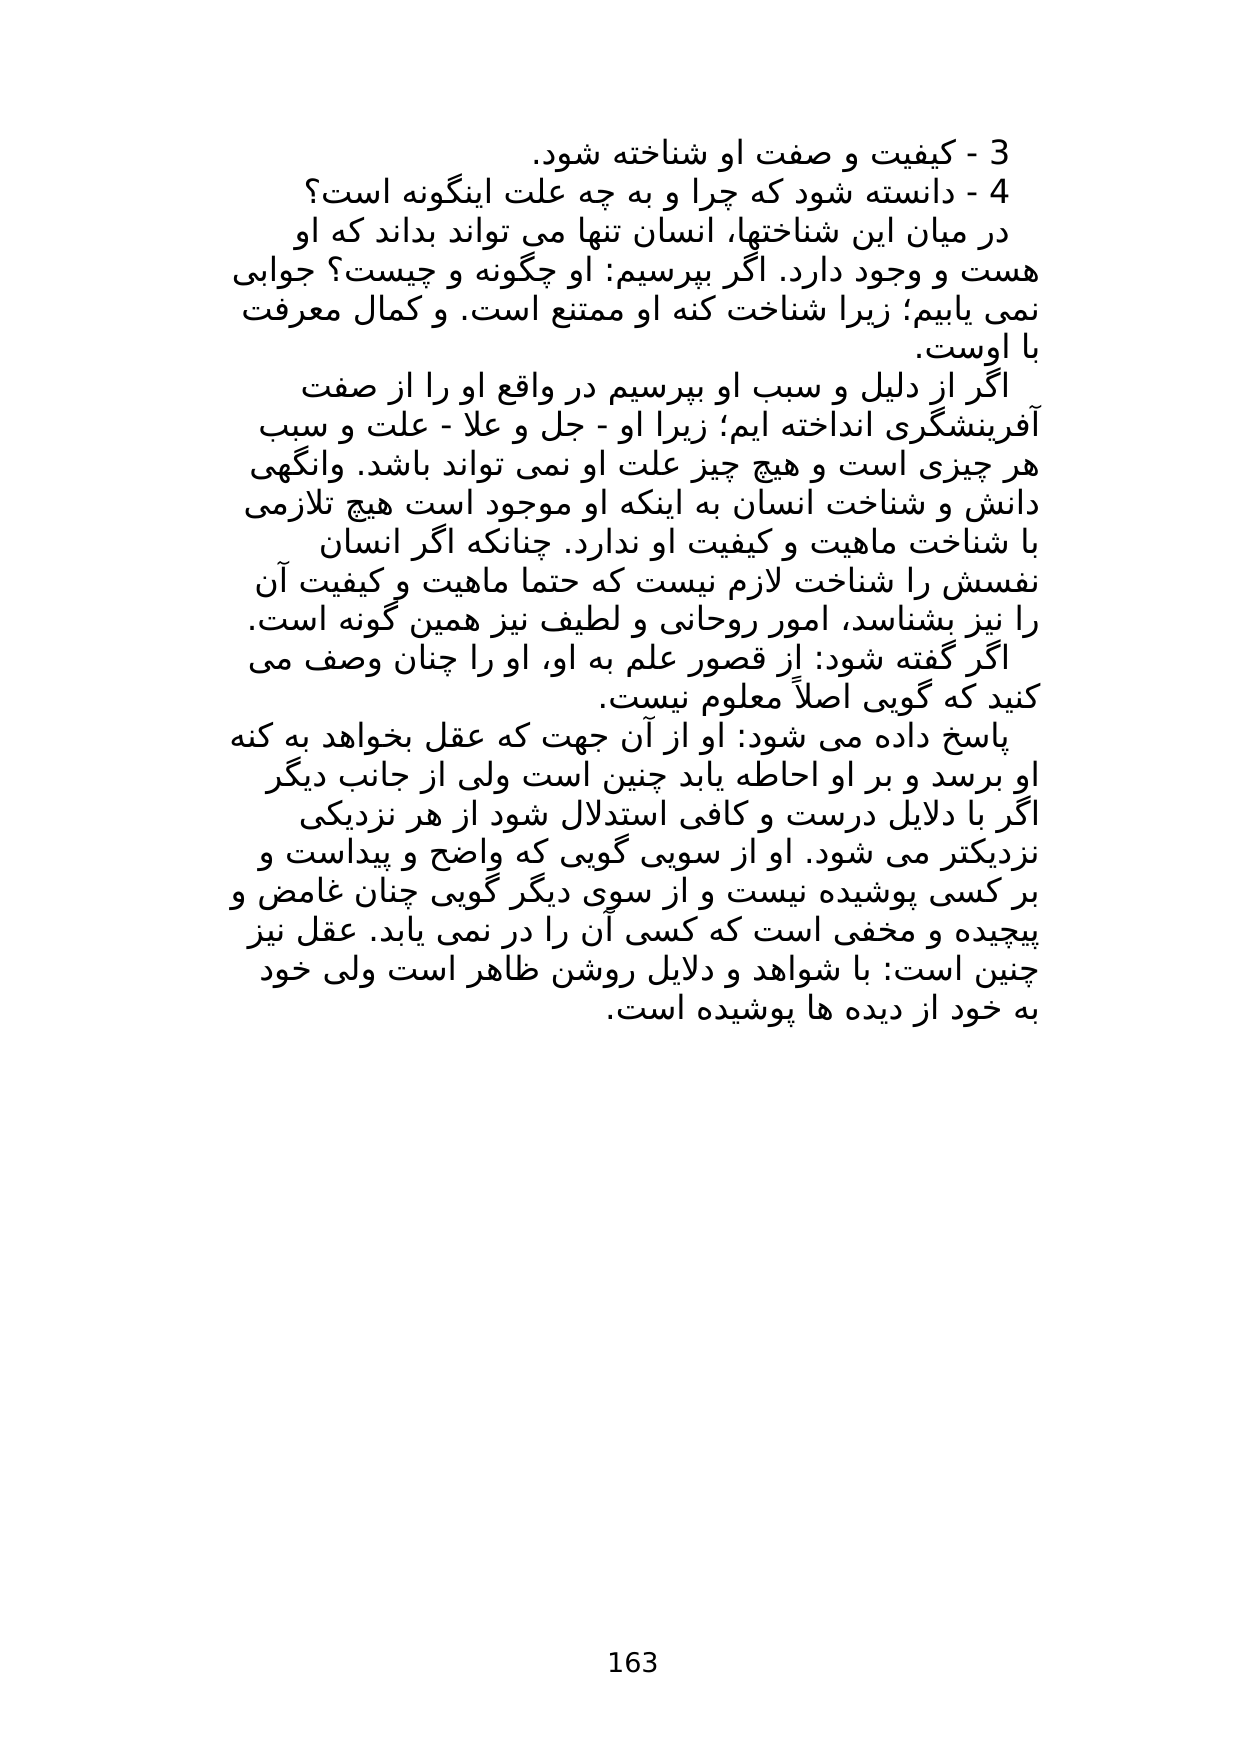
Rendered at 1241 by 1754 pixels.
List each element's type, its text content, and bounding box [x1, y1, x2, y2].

text 3 - کیفیت و صفت او شناخته شود. [225, 134, 1041, 172]
text اگر گفته شود: از قصور علم به او، او را چنان وصف می کنید که گویی اصلاً معلوم نیست. [225, 639, 1041, 716]
text پاسخ داده می شود: او از آن جهت که عقل بخواهد به کنه او برسد و بر او احاطه یابد چنین است ولی از جانب دیگر اگر با دلایل درست و کافی استدلال شود از هر نزدیکی نزدیکتر می شود. او از سویی گویی که واضح و پیداست و بر کسی پوشیده نیست و از سوی دیگر گویی چنان غامض و پیچیده و مخفی است که کسی آن را در نمی یابد. عقل نیز چنین است: با شواهد و دلایل روشن ظاهر است ولی خود به خود از دیده ها پوشیده است. [225, 716, 1041, 1027]
text اگر از دلیل و سبب او بپرسیم در واقع او را از صفت آفرینشگری انداخته ایم؛ زیرا او - جل و علا - علت و سبب هر چیزی است و هیچ چیز علت او نمی تواند باشد. وانگهی دانش و شناخت انسان به اینکه او موجود است هیچ تلازمی با شناخت ماهیت و کیفیت او ندارد. چنانکه اگر انسان نفسش را شناخت لازم نیست که حتما ماهیت و کیفیت آن را نیز بشناسد، امور روحانی و لطیف نیز همین گونه است. [225, 367, 1041, 639]
text 4 - دانسته شود که چرا و به چه علت اینگونه است؟ [225, 172, 1041, 211]
text در میان این شناختها، انسان تنها می تواند بداند که او هست و وجود دارد. اگر بپرسیم: او چگونه و چیست؟ جوابی نمی یابیم؛ زیرا شناخت کنه او ممتنع است. و کمال معرفت با اوست. [225, 211, 1041, 367]
